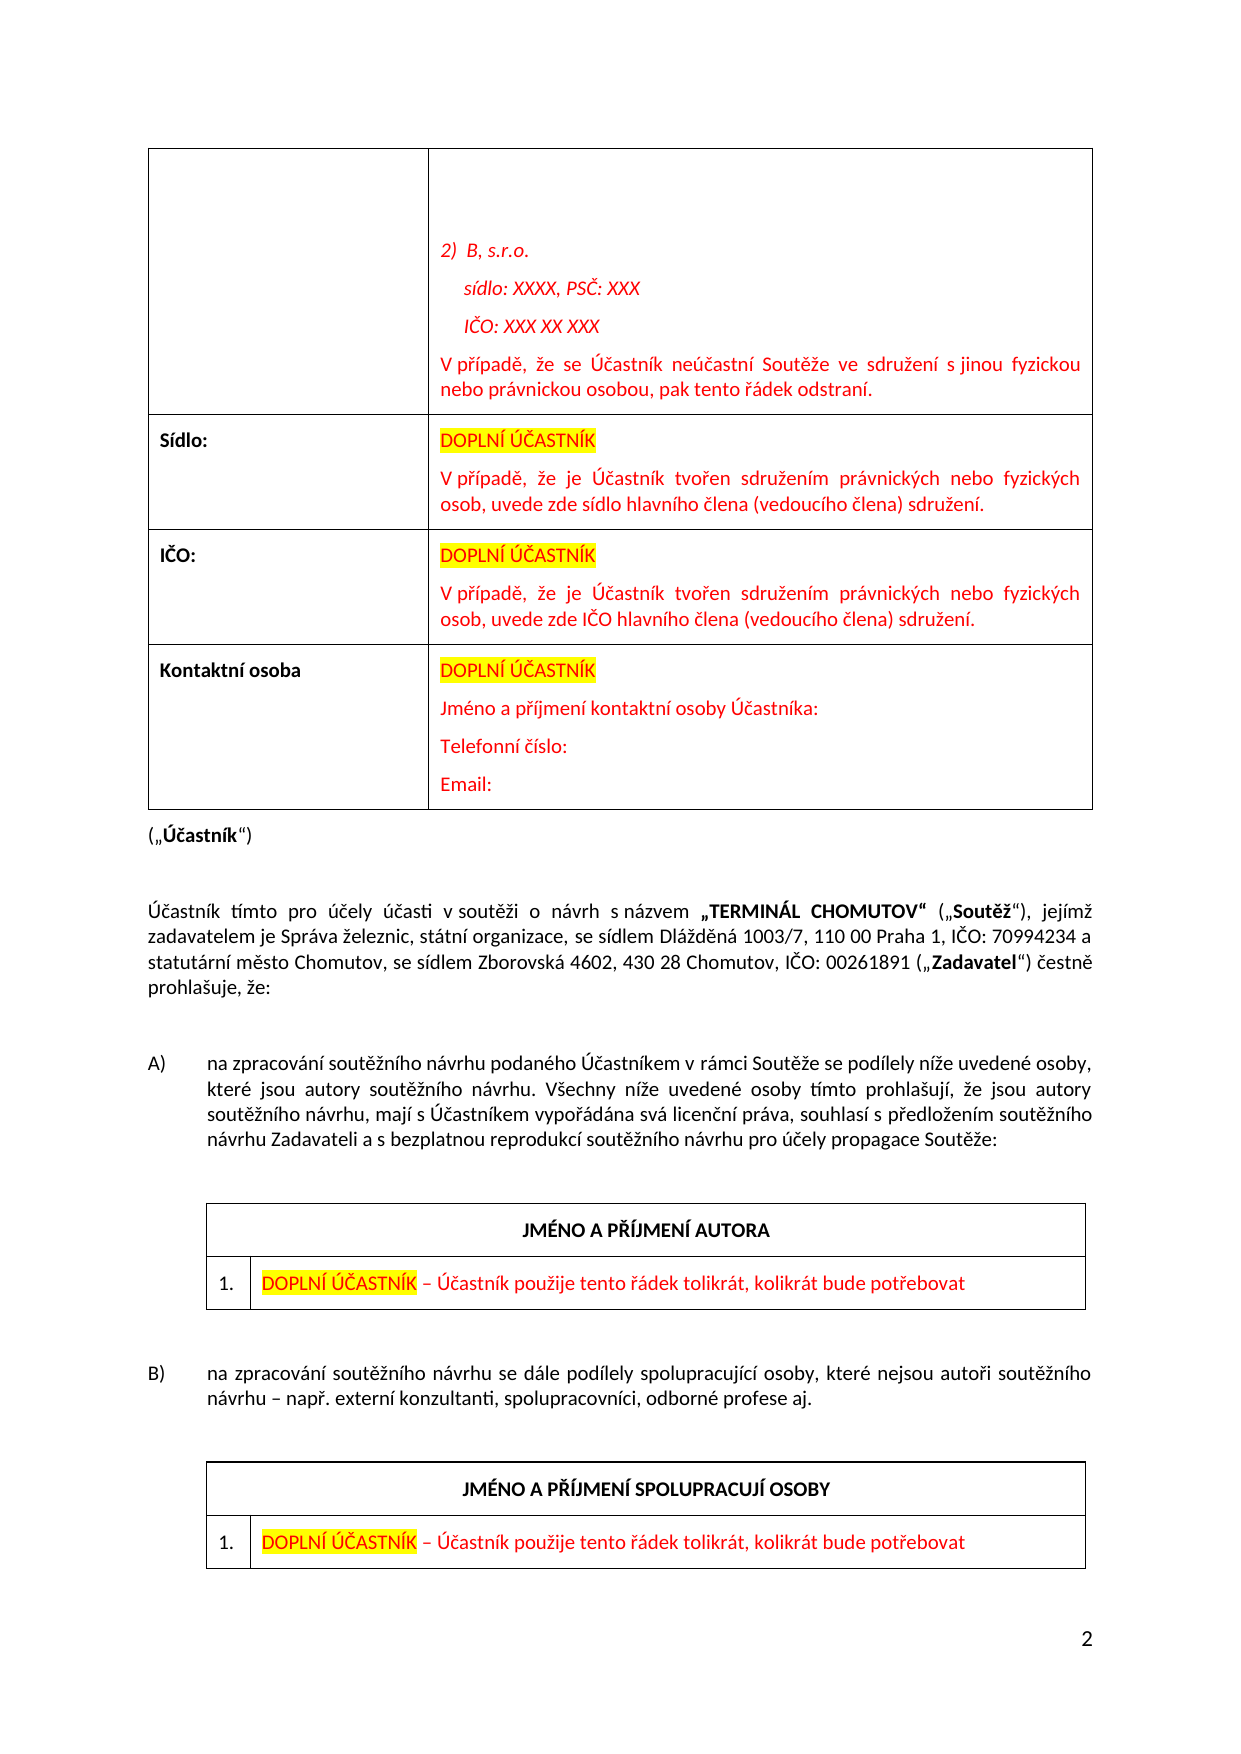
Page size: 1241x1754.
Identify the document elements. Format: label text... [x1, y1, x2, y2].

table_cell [429, 149, 1092, 414]
table_cell DOPLNÍ ÚČASTNÍK – Účastník použije tento řádek tolikrát, kolikrát bude potřebovat [251, 1516, 1085, 1568]
table_cell IČO: [149, 530, 428, 644]
table_cell DOPLNÍ ÚČASTNÍK V případě, že je Účastník tvořen sdružením právnických nebo fyzických osob, uvede zde IČO hlavního člena (vedoucího člena) sdružení. [429, 530, 1092, 644]
table_header JMÉNO A PŘÍJMENÍ AUTORA [207, 1204, 1085, 1256]
table_cell DOPLNÍ ÚČASTNÍK V případě, že je Účastník tvořen sdružením právnických nebo fyzických osob, uvede zde sídlo hlavního člena (vedoucího člena) sdružení. [429, 415, 1092, 529]
text („Účastník“) [148, 822, 1092, 848]
text Účastník tímto pro účely účasti v soutěži o návrh s názvem „TERMINÁL CHOMUTOV“ („Soutěž“), jejímž zadavatelem je Správa železnic, státní organizace, se sídlem Dlážděná 1003/7, 110 00 Praha 1, IČO: 70994234 a statutární město Chomutov, se sídlem Zborovská 4602, 430 28 Chomutov, IČO: 00261891 („Zadavatel“) čestně prohlašuje, že: [148, 898, 1092, 1000]
table_cell Sídlo: [149, 415, 428, 529]
table_header JMÉNO A PŘÍJMENÍ SPOLUPRACUJÍ OSOBY [207, 1463, 1085, 1514]
table_cell DOPLNÍ ÚČASTNÍK Jméno a příjmení kontaktní osoby Účastníka: Telefonní číslo: Email: [429, 645, 1092, 809]
table_cell DOPLNÍ ÚČASTNÍK – Účastník použije tento řádek tolikrát, kolikrát bude potřebovat [251, 1257, 1085, 1309]
table_cell 1. [207, 1516, 250, 1568]
list na zpracování soutěžního návrhu se dále podílely spolupracující osoby, které nejsou autoři soutěžního návrhu – např. externí konzultanti, spolupracovníci, odborné profese aj. [148, 1360, 1092, 1411]
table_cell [149, 149, 428, 414]
table_cell 1. [207, 1257, 250, 1309]
list na zpracování soutěžního návrhu podaného Účastníkem v rámci Soutěže se podílely níže uvedené osoby, které jsou autory soutěžního návrhu. Všechny níže uvedené osoby tímto prohlašují, že jsou autory soutěžního návrhu, mají s Účastníkem vypořádána svá licenční práva, souhlasí s předložením soutěžního návrhu Zadavateli a s bezplatnou reprodukcí soutěžního návrhu pro účely propagace Soutěže: [148, 1050, 1092, 1152]
table_cell Kontaktní osoba [149, 645, 428, 809]
